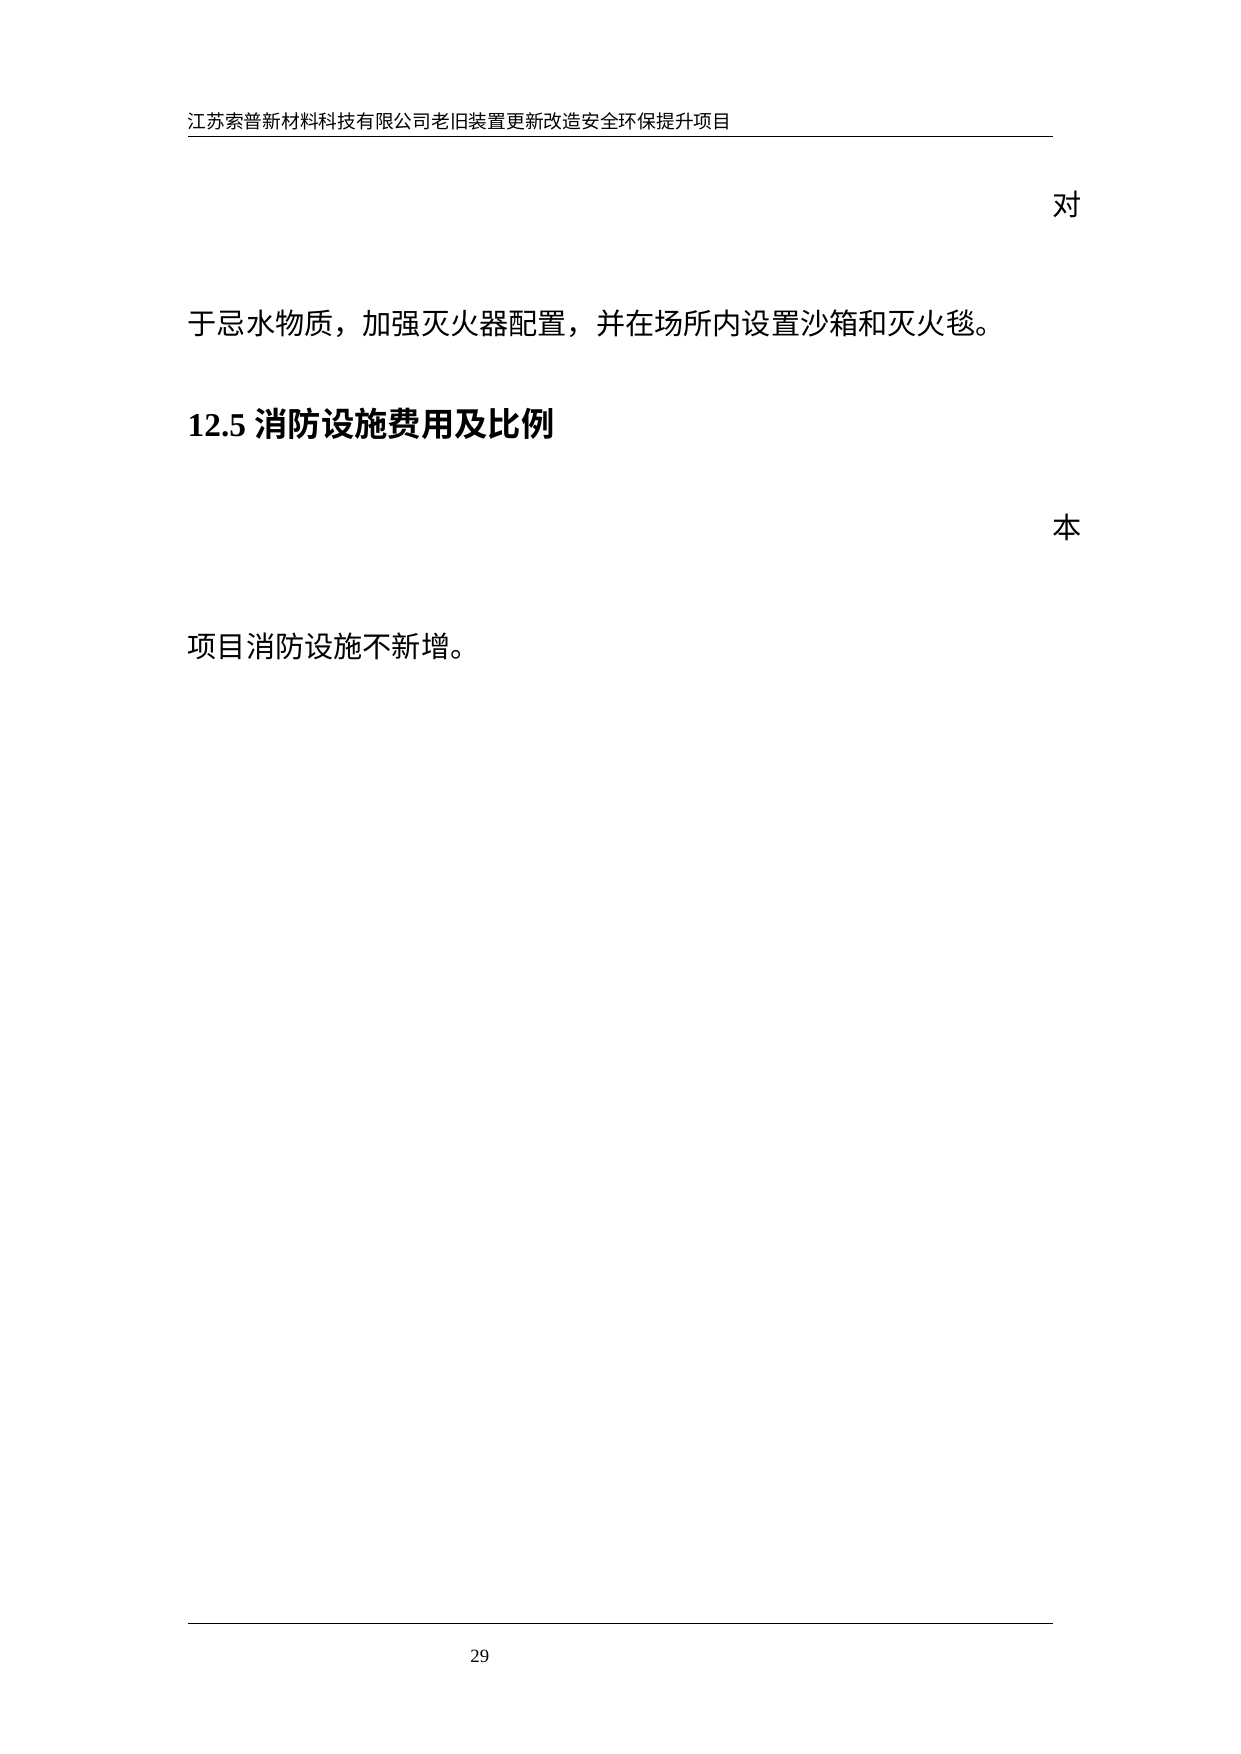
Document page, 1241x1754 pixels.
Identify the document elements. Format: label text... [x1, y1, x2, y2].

text 本项目消防设施不新增。 [187, 486, 1053, 684]
text 对于忌水物质，加强灭火器配置，并在场所内设置沙箱和灭火毯。 [187, 163, 1053, 361]
subtitle 消防设施费用及比例 [187, 382, 1053, 462]
